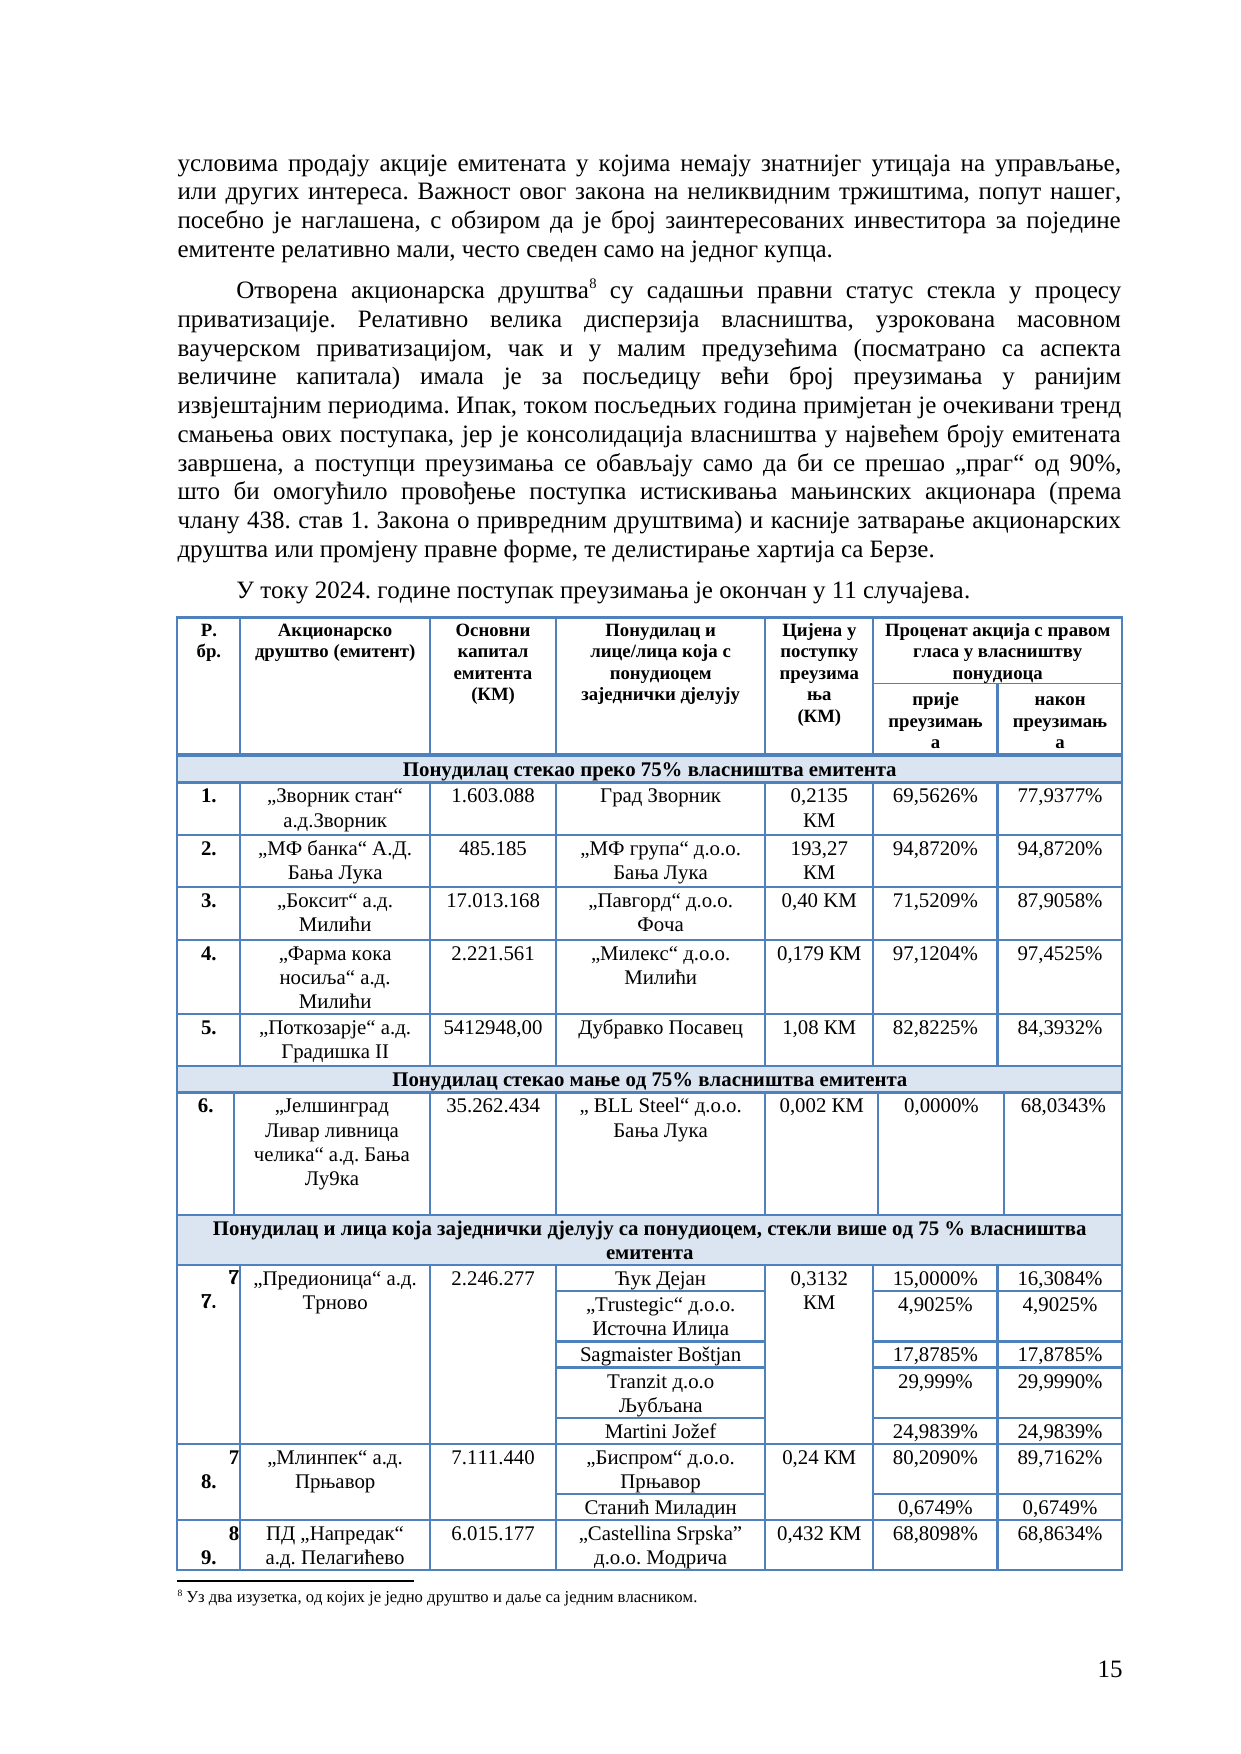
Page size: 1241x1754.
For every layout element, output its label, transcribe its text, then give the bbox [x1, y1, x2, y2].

text Отворена акционарска друштва су садашњи правни статус стекла у процесу приватизације. Релативно велика дисперзија власништва, узрокована масовном ваучерском приватизацијом, чак и у малим предузећима (посматрано са аспекта величине капитала) имала је за посљедицу већи број преузимања у ранијим извјештајним периодима. Ипак, током посљедњих година примјетан је очекивани тренд смањења ових поступака, јер је консолидација власништва у највећем броју емитената завршена, а поступци преузимања се обављају само да би се прешао „праг“ од 90%, што би омогућило провођење поступка истискивања мањинских акционара (према члану 438. став 1. Закона о привредним друштвима) и касније затварање акционарских друштва или промјену правне форме, те делистирање хартија са Берзе. [177, 275, 1122, 563]
table_cell 0,3132 КМ [766, 1266, 872, 1443]
table_cell 4,9025% [874, 1292, 996, 1340]
table_header Понудилац и лице/лица која с понудиоцем заједнички дјелују [557, 619, 764, 753]
table_cell 68,8098% [874, 1521, 996, 1569]
table_cell 2. [178, 836, 239, 886]
table_header Р. бр. [178, 619, 239, 753]
table_cell 4,9025% [999, 1292, 1121, 1340]
table_cell 485.185 [431, 836, 555, 886]
table_cell 87,9058% [999, 888, 1121, 938]
table_cell „Фарма кока носиља“ а.д. Милићи [241, 941, 429, 1013]
table_cell „ BLL Steel“ д.о.о. Бања Лука [557, 1094, 764, 1214]
table_cell 89. [178, 1521, 239, 1569]
table_cell 15,0000% [874, 1266, 996, 1290]
table_cell 2.246.277 [431, 1266, 555, 1443]
table_cell „Поткозарје“ а.д. Градишка II [241, 1015, 429, 1065]
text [177, 148, 1122, 263]
table_cell 0,40 KM [766, 888, 872, 938]
table_cell 35.262.434 [431, 1094, 555, 1214]
table_cell 69,5626% [874, 784, 996, 834]
table_cell Ћук Дејан [557, 1266, 764, 1290]
table_cell „Боксит“ а.д. Милићи [241, 888, 429, 938]
table_cell 3. [178, 888, 239, 938]
table_cell 84,3932% [999, 1015, 1121, 1065]
table_cell 68,0343% [1005, 1094, 1121, 1214]
table_header Основни капитал емитента (КМ) [431, 619, 555, 753]
table_header Цијена у поступку преузимања (КМ) [766, 619, 872, 753]
table_cell прије преузимања [874, 684, 996, 753]
table_cell „Биспром“ д.о.о. Прњавор [557, 1445, 764, 1493]
table_cell 0,24 КМ [766, 1445, 872, 1519]
table_cell након преузимања [999, 684, 1121, 753]
table_cell Дубравко Посавец [557, 1015, 764, 1065]
table_cell 6.015.177 [431, 1521, 555, 1569]
text У току 2024. године поступак преузимања је окончан у 11 случајева. [177, 575, 1122, 604]
table_cell 2.221.561 [431, 941, 555, 1013]
table_cell 97,4525% [999, 941, 1121, 1013]
table_cell 77. [178, 1266, 239, 1443]
table_cell 78. [178, 1445, 239, 1519]
table_cell Понудилац стекао преко 75% власништва емитента [178, 757, 1121, 781]
table_cell „Зворник стан“ а.д.Зворник [241, 784, 429, 834]
table_cell 0,2135 КМ [766, 784, 872, 834]
table_cell 0,6749% [999, 1495, 1121, 1519]
table_cell „Предионица“ а.д. Трново [241, 1266, 429, 1443]
table_cell 24,9839% [999, 1419, 1121, 1443]
table_cell Tranzit д.о.о Љубљана [557, 1369, 764, 1417]
table_cell 16,3084% [999, 1266, 1121, 1290]
table_cell 0,6749% [874, 1495, 996, 1519]
table_header Проценат акција с правом гласа у власништву понудиоца [874, 619, 1121, 683]
table_cell 6. [178, 1094, 233, 1214]
table_cell 4. [178, 941, 239, 1013]
table_cell „Јелшинград Ливар ливница челика“ а.д. Бања Лу9ка [235, 1094, 429, 1214]
table_cell „Млинпек“ а.д. Прњавор [241, 1445, 429, 1519]
table_cell 29,9990% [999, 1369, 1121, 1417]
table_cell 94,8720% [874, 836, 996, 886]
table_cell 0,432 КМ [766, 1521, 872, 1569]
table_cell 80,2090% [874, 1445, 996, 1493]
table_cell „Trustegic“ д.о.о. Источна Илиџа [557, 1292, 764, 1340]
table_cell 89,7162% [999, 1445, 1121, 1493]
table_cell Понудилац стекао мање од 75% власништва емитента [178, 1067, 1121, 1091]
table_cell Понудилац и лица која заједнички дјелују са понудиоцем, стекли више од 75 % власништва емитента [178, 1216, 1121, 1264]
table_cell Град Зворник [557, 784, 764, 834]
table_cell 1.603.088 [431, 784, 555, 834]
table_cell „МФ банка“ А.Д. Бања Лука [241, 836, 429, 886]
table_cell 7.111.440 [431, 1445, 555, 1519]
table_cell „МФ група“ д.о.о. Бања Лука [557, 836, 764, 886]
table_cell 0,0000% [879, 1094, 1003, 1214]
table_cell „Павгорд“ д.о.о. Фоча [557, 888, 764, 938]
table_cell 29,999% [874, 1369, 996, 1417]
table_cell 17,8785% [999, 1343, 1121, 1366]
table_cell „Castellina Srpska” д.о.о. Модрича [557, 1521, 764, 1569]
table_header Акционарско друштво (емитент) [241, 619, 429, 753]
table_cell 77,9377% [999, 784, 1121, 834]
table_cell 1,08 КМ [766, 1015, 872, 1065]
table_cell 71,5209% [874, 888, 996, 938]
table_cell 68,8634% [999, 1521, 1121, 1569]
table_cell 82,8225% [874, 1015, 996, 1065]
table_cell 17,8785% [874, 1343, 996, 1366]
table_cell 193,27 КМ [766, 836, 872, 886]
table_cell 24,9839% [874, 1419, 996, 1443]
table_cell „Милекс“ д.о.о. Милићи [557, 941, 764, 1013]
table_cell 5. [178, 1015, 239, 1065]
table_cell Станић Миладин [557, 1495, 764, 1519]
table_cell 17.013.168 [431, 888, 555, 938]
table_cell 5412948,00 [431, 1015, 555, 1065]
table_cell 1. [178, 784, 239, 834]
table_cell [241, 1521, 429, 1569]
table_cell 97,1204% [874, 941, 996, 1013]
table_cell 0,002 КМ [766, 1094, 877, 1214]
table_cell Martini Jožef [557, 1419, 764, 1443]
table_cell 0,179 КМ [766, 941, 872, 1013]
table_cell Sagmaister Boštjan [557, 1343, 764, 1366]
table_cell 94,8720% [999, 836, 1121, 886]
